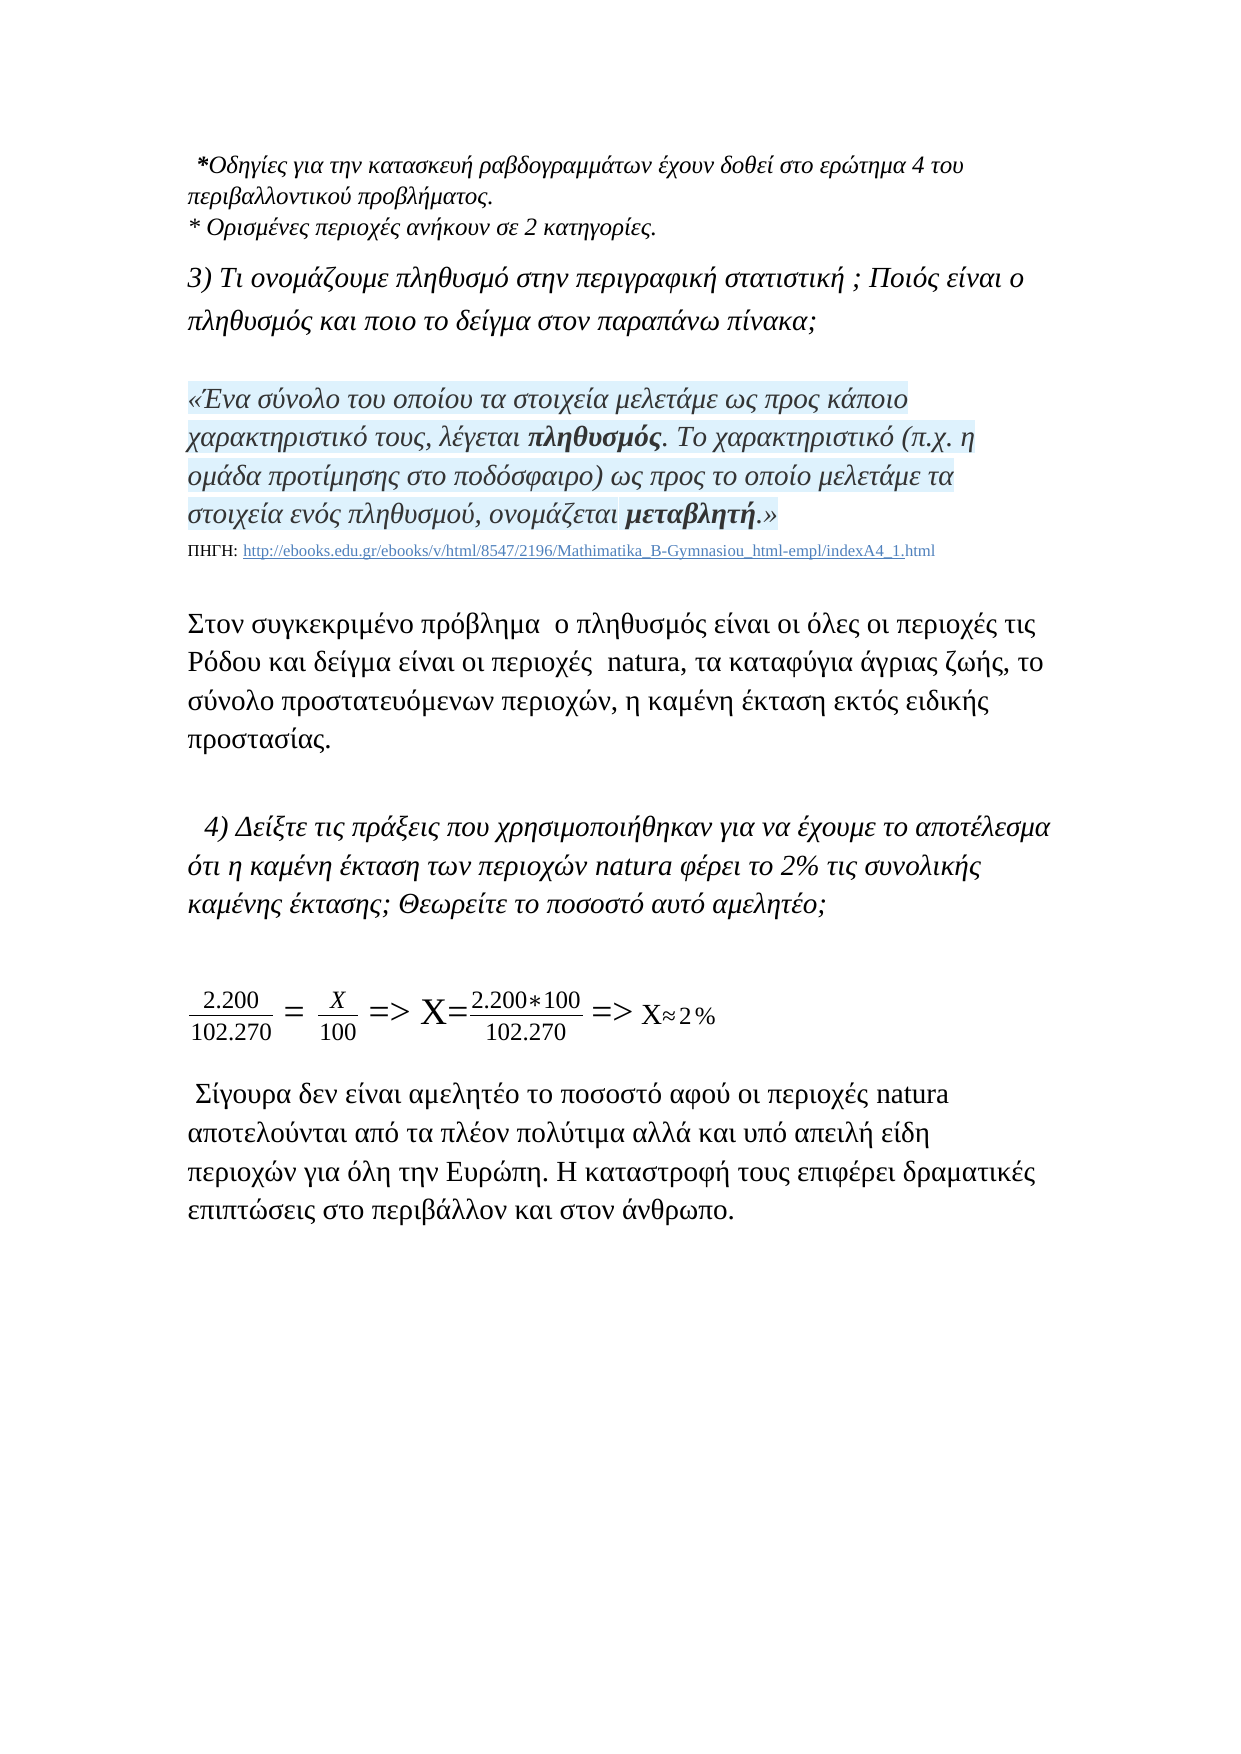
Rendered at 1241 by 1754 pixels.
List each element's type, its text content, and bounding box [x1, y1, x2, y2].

text *Οδηγίες για την κατασκευή ραβδογραμμάτων έχουν δοθεί στο ερώτημα 4 του περιβαλλοντικού προβλήματος. * Ορισμένες περιοχές ανήκουν σε 2 κατηγορίες. [187, 150, 1053, 241]
text = => Χ= => Χ [187, 946, 1053, 1049]
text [187, 1077, 1053, 1534]
text 3) Τι ονομάζουμε πληθυσμό στην περιγραφική στατιστική ; Ποιός είναι ο πληθυσμός και ποιο το δείγμα στον παραπάνω πίνακα; «Ένα σύνολο του οποίου τα στοιχεία μελετάμε ως προς κάποιο χαρακτηριστικό τους, λέγεται πληθυσμός. Το χαρακτηριστικό (π.χ. η ομάδα προτίμησης στο ποδόσφαιρο) ως προς το οποίο μελετάμε τα στοιχεία ενός πληθυσμού, ονομάζεται μεταβλητή.» ΠΗΓΗ: http://ebooks.edu.gr/ebooks/v/html/8547/2196/Mathimatika_B-Gymnasiou_html-empl/indexA4_1.html Στον συγκεκριμένο πρόβλημα ο πληθυσμός είναι οι όλες οι περιοχές τις Ρόδου και δείγμα είναι οι περιοχές natura, τα καταφύγια άγριας ζωής, το σύνολο προστατευόμενων περιοχών, η καμένη έκταση εκτός ειδικής προστασίας. 4) Δείξτε τις πράξεις που χρησιμοποιήθηκαν για να έχουμε το αποτέλεσμα ότι η καμένη έκταση των περιοχών natura φέρει το 2% τις συνολικής καμένης έκτασης; Θεωρείτε το ποσοστό αυτό αμελητέο; [187, 260, 1053, 920]
